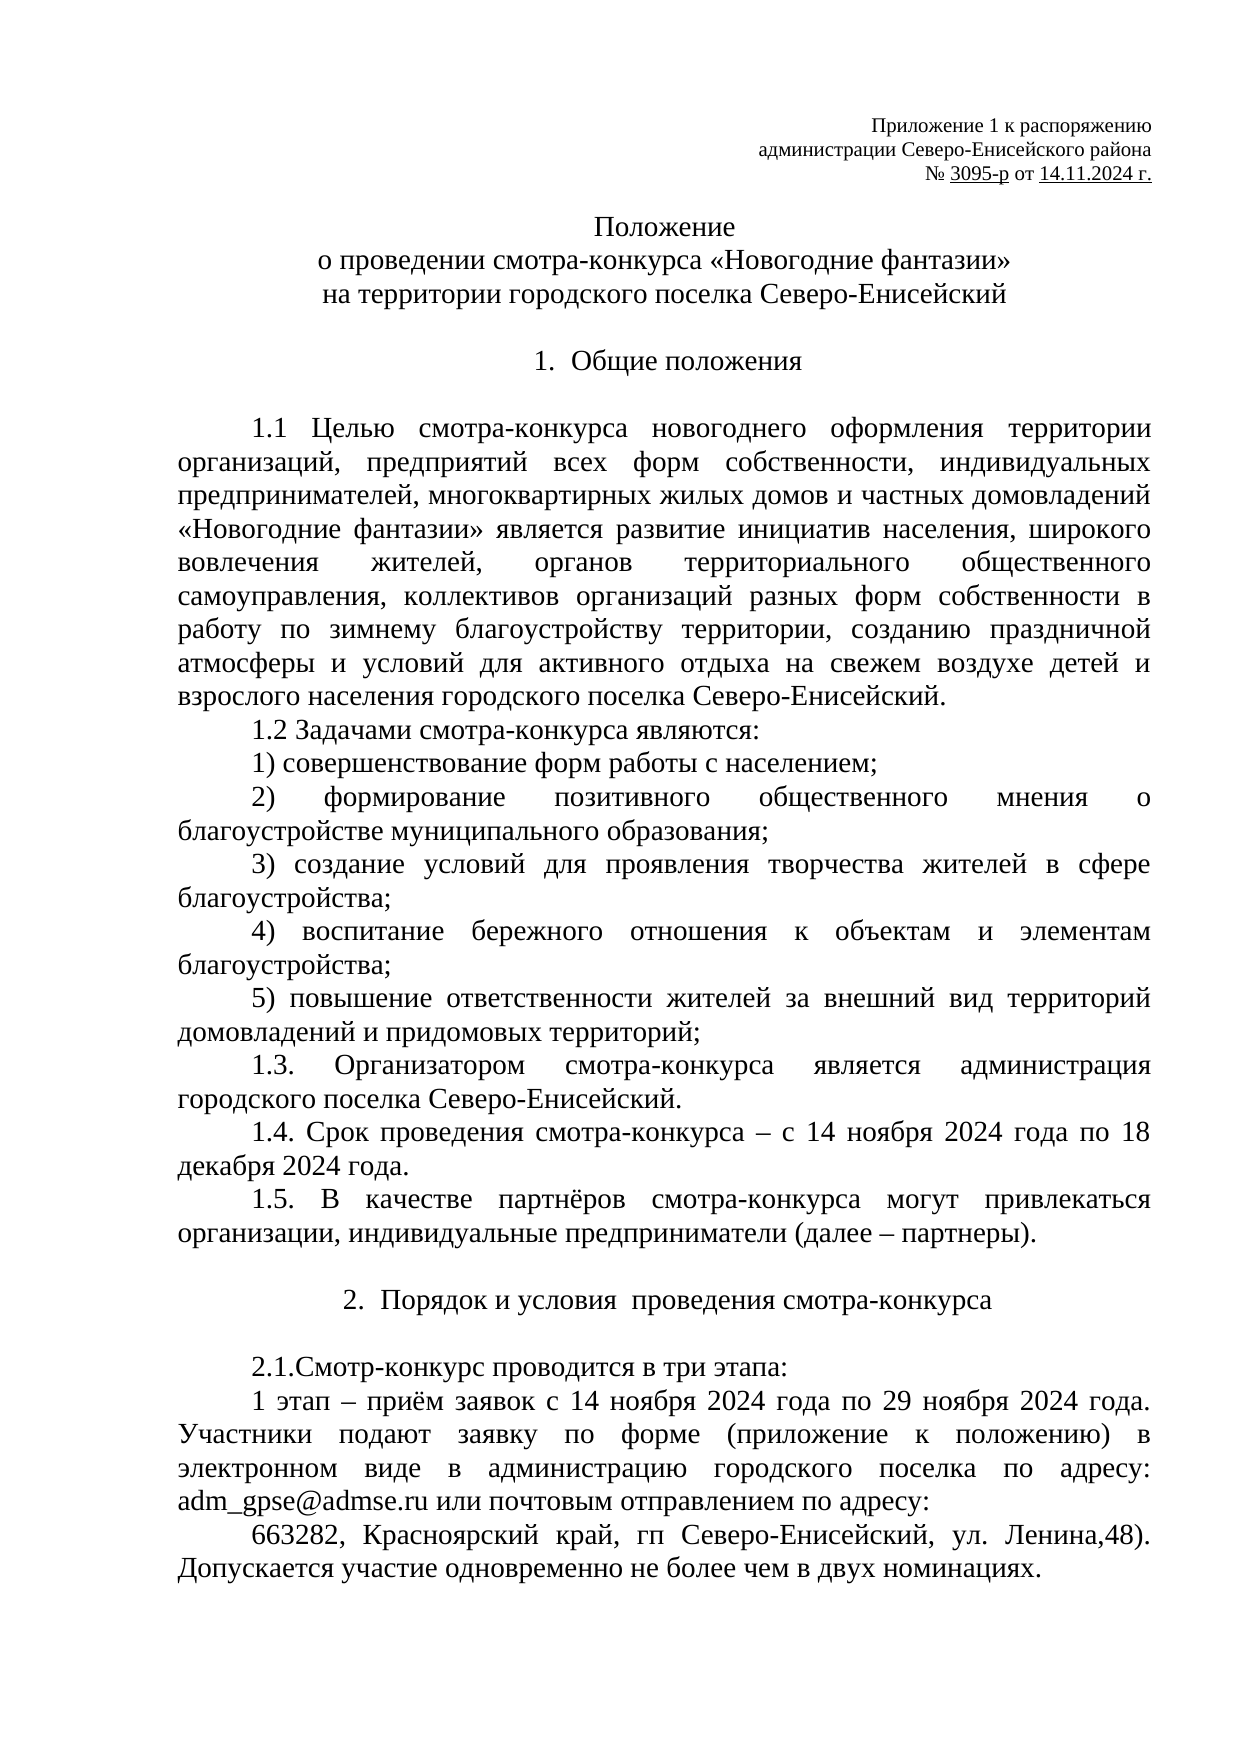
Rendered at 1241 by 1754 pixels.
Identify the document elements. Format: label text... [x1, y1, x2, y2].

text 1.1 Целью смотра-конкурса новогоднего оформления территории организаций, предприятий всех форм собственности, индивидуальных предпринимателей, многоквартирных жилых домов и частных домовладений «Новогодние фантазии» является развитие инициатив населения, широкого вовлечения жителей, органов территориального общественного самоуправления, коллективов организаций разных форм собственности в работу по зимнему благоустройству территории, созданию праздничной атмосферы и условий для активного отдыха на свежем воздухе детей и взрослого населения городского поселка Северо-Енисейский. [177, 410, 1152, 712]
text 1.3. Организатором смотра-конкурса является администрация городского поселка Северо-Енисейский. [177, 1047, 1152, 1114]
text о проведении смотра-конкурса «Новогодние фантазии» [177, 242, 1152, 276]
text 1.5. В качестве партнёров смотра-конкурса могут привлекаться организации, индивидуальные предприниматели (далее – партнеры). [177, 1182, 1152, 1249]
text Приложение 1 к распоряжению [177, 113, 1152, 137]
text администрации Северо-Енисейского района № 3095-р от 14.11.2024 г. [177, 137, 1152, 185]
text 1 этап – приём заявок с 14 ноября 2024 года по 29 ноября 2024 года. Участники подают заявку по форме (приложение к положению) в электронном виде в администрацию городского поселка по адресу: adm_gpse@admse.ru или почтовым отправлением по адресу: [177, 1383, 1152, 1517]
text 2) формирование позитивного общественного мнения о благоустройстве муниципального образования; [177, 779, 1152, 846]
text Положение [177, 209, 1152, 242]
text 3) создание условий для проявления творчества жителей в сфере благоустройства; [177, 846, 1152, 913]
text 1.2 Задачами смотра-конкурса являются: [177, 712, 1152, 746]
list Общие положения [183, 343, 1152, 377]
text 663282, Красноярский край, гп Северо-Енисейский, ул. Ленина,48). Допускается участие одновременно не более чем в двух номинациях. [177, 1517, 1152, 1584]
text 1) совершенствование форм работы с населением; [177, 746, 1152, 779]
list Порядок и условия проведения смотра-конкурса [183, 1282, 1152, 1316]
text на территории городского поселка Северо-Енисейский [177, 276, 1152, 309]
text 2.1.Смотр-конкурс проводится в три этапа: [177, 1349, 1152, 1383]
text 1.4. Срок проведения смотра-конкурса – с 14 ноября 2024 года по 18 декабря 2024 года. [177, 1114, 1152, 1182]
text 4) воспитание бережного отношения к объектам и элементам благоустройства; [177, 913, 1152, 980]
text 5) повышение ответственности жителей за внешний вид территорий домовладений и придомовых территорий; [177, 980, 1152, 1047]
